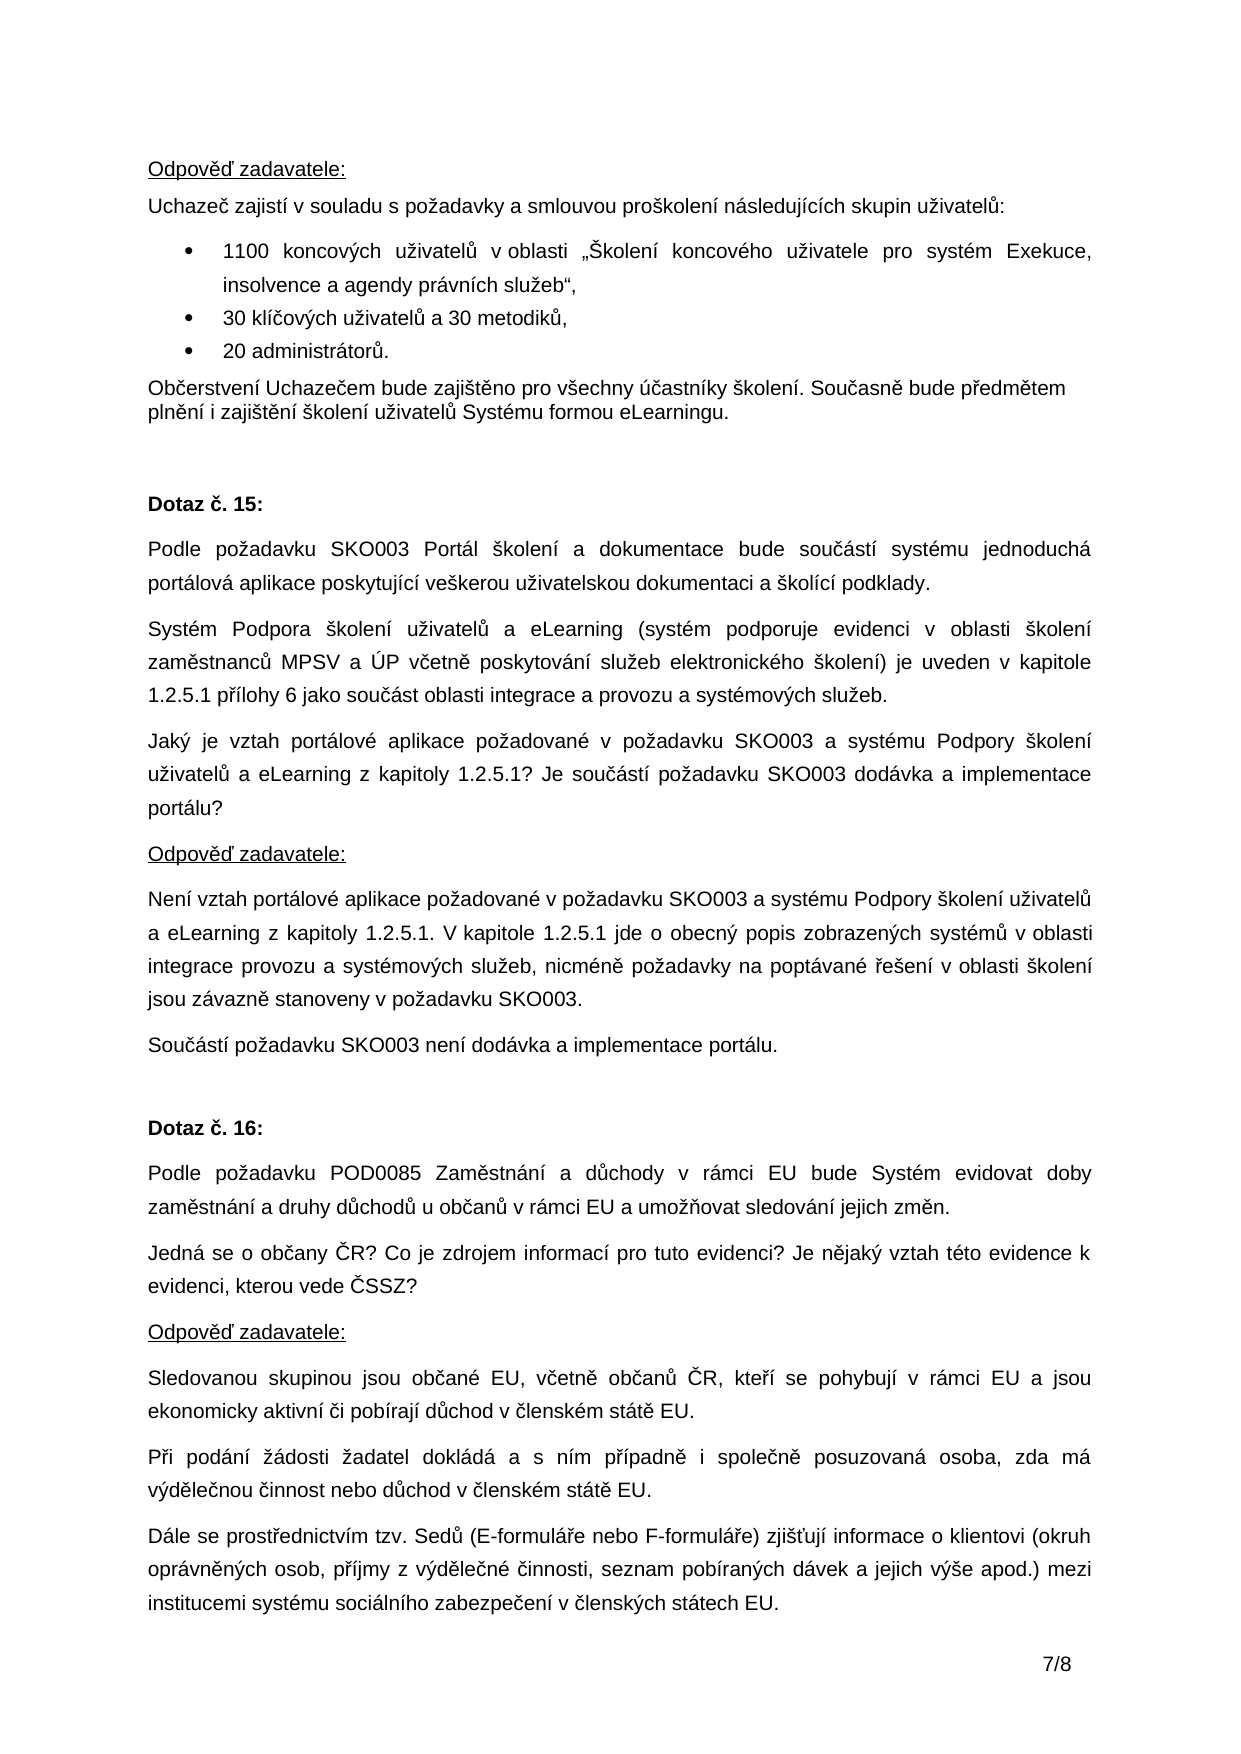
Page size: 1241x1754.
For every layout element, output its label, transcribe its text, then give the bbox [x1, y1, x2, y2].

text Při podání žádosti žadatel dokládá a s ním případně i společně posuzovaná osoba, zda má výdělečnou činnost nebo důchod v členském státě EU. [148, 1435, 1093, 1502]
text Odpověď zadavatele: [148, 1310, 1093, 1343]
text Systém Podpora školení uživatelů a eLearning (systém podporuje evidenci v oblasti školení zaměstnanců MPSV a ÚP včetně poskytování služeb elektronického školení) je uveden v kapitole 1.2.5.1 přílohy 6 jako součást oblasti integrace a provozu a systémových služeb. [148, 607, 1093, 707]
text Součástí požadavku SKO003 není dodávka a implementace portálu. [148, 1024, 1093, 1057]
text Odpověď zadavatele: [148, 832, 1093, 865]
text Jedná se o občany ČR? Co je zdrojem informací pro tuto evidenci? Je nějaký vztah této evidence k evidenci, kterou vede ČSSZ? [148, 1231, 1093, 1298]
text Není vztah portálové aplikace požadované v požadavku SKO003 a systému Podpory školení uživatelů a eLearning z kapitoly 1.2.5.1. V kapitole 1.2.5.1 jde o obecný popis zobrazených systémů v oblasti integrace provozu a systémových služeb, nicméně požadavky na poptávané řešení v oblasti školení jsou závazně stanoveny v požadavku SKO003. [148, 878, 1093, 1011]
text Jaký je vztah portálové aplikace požadované v požadavku SKO003 a systému Podpory školení uživatelů a eLearning z kapitoly 1.2.5.1? Je součástí požadavku SKO003 dodávka a implementace portálu? [148, 719, 1093, 819]
text Uchazeč zajistí v souladu s požadavky a smlouvou proškolení následujících skupin uživatelů: [148, 193, 1093, 217]
text Podle požadavku POD0085 Zaměstnání a důchody v rámci EU bude Systém evidovat doby zaměstnání a druhy důchodů u občanů v rámci EU a umožňovat sledování jejich změn. [148, 1152, 1093, 1218]
list 30 klíčových uživatelů a 30 metodiků, [185, 297, 1093, 330]
text Dále se prostřednictvím tzv. Sedů (E-formuláře nebo F-formuláře) zjišťují informace o klientovi (okruh oprávněných osob, příjmy z výdělečné činnosti, seznam pobíraných dávek a jejich výše apod.) mezi institucemi systému sociálního zabezpečení v členských státech EU. [148, 1514, 1093, 1614]
text Dotaz č. 16: [148, 1106, 1093, 1139]
text Sledovanou skupinou jsou občané EU, včetně občanů ČR, kteří se pohybují v rámci EU a jsou ekonomicky aktivní či pobírají důchod v členském státě EU. [148, 1356, 1093, 1423]
text Dotaz č. 15: [148, 482, 1093, 515]
list 1100 koncových uživatelů v oblasti „Školení koncového uživatele pro systém Exekuce, insolvence a agendy právních služeb“, [185, 230, 1093, 297]
text Odpověď zadavatele: [148, 148, 1093, 181]
text Občerstvení Uchazečem bude zajištěno pro všechny účastníky školení. Současně bude předmětem plnění i zajištění školení uživatelů Systému formou eLearningu. [148, 376, 1093, 424]
list 20 administrátorů. [185, 330, 1093, 363]
text Podle požadavku SKO003 Portál školení a dokumentace bude součástí systému jednoduchá portálová aplikace poskytující veškerou uživatelskou dokumentaci a školící podklady. [148, 528, 1093, 594]
